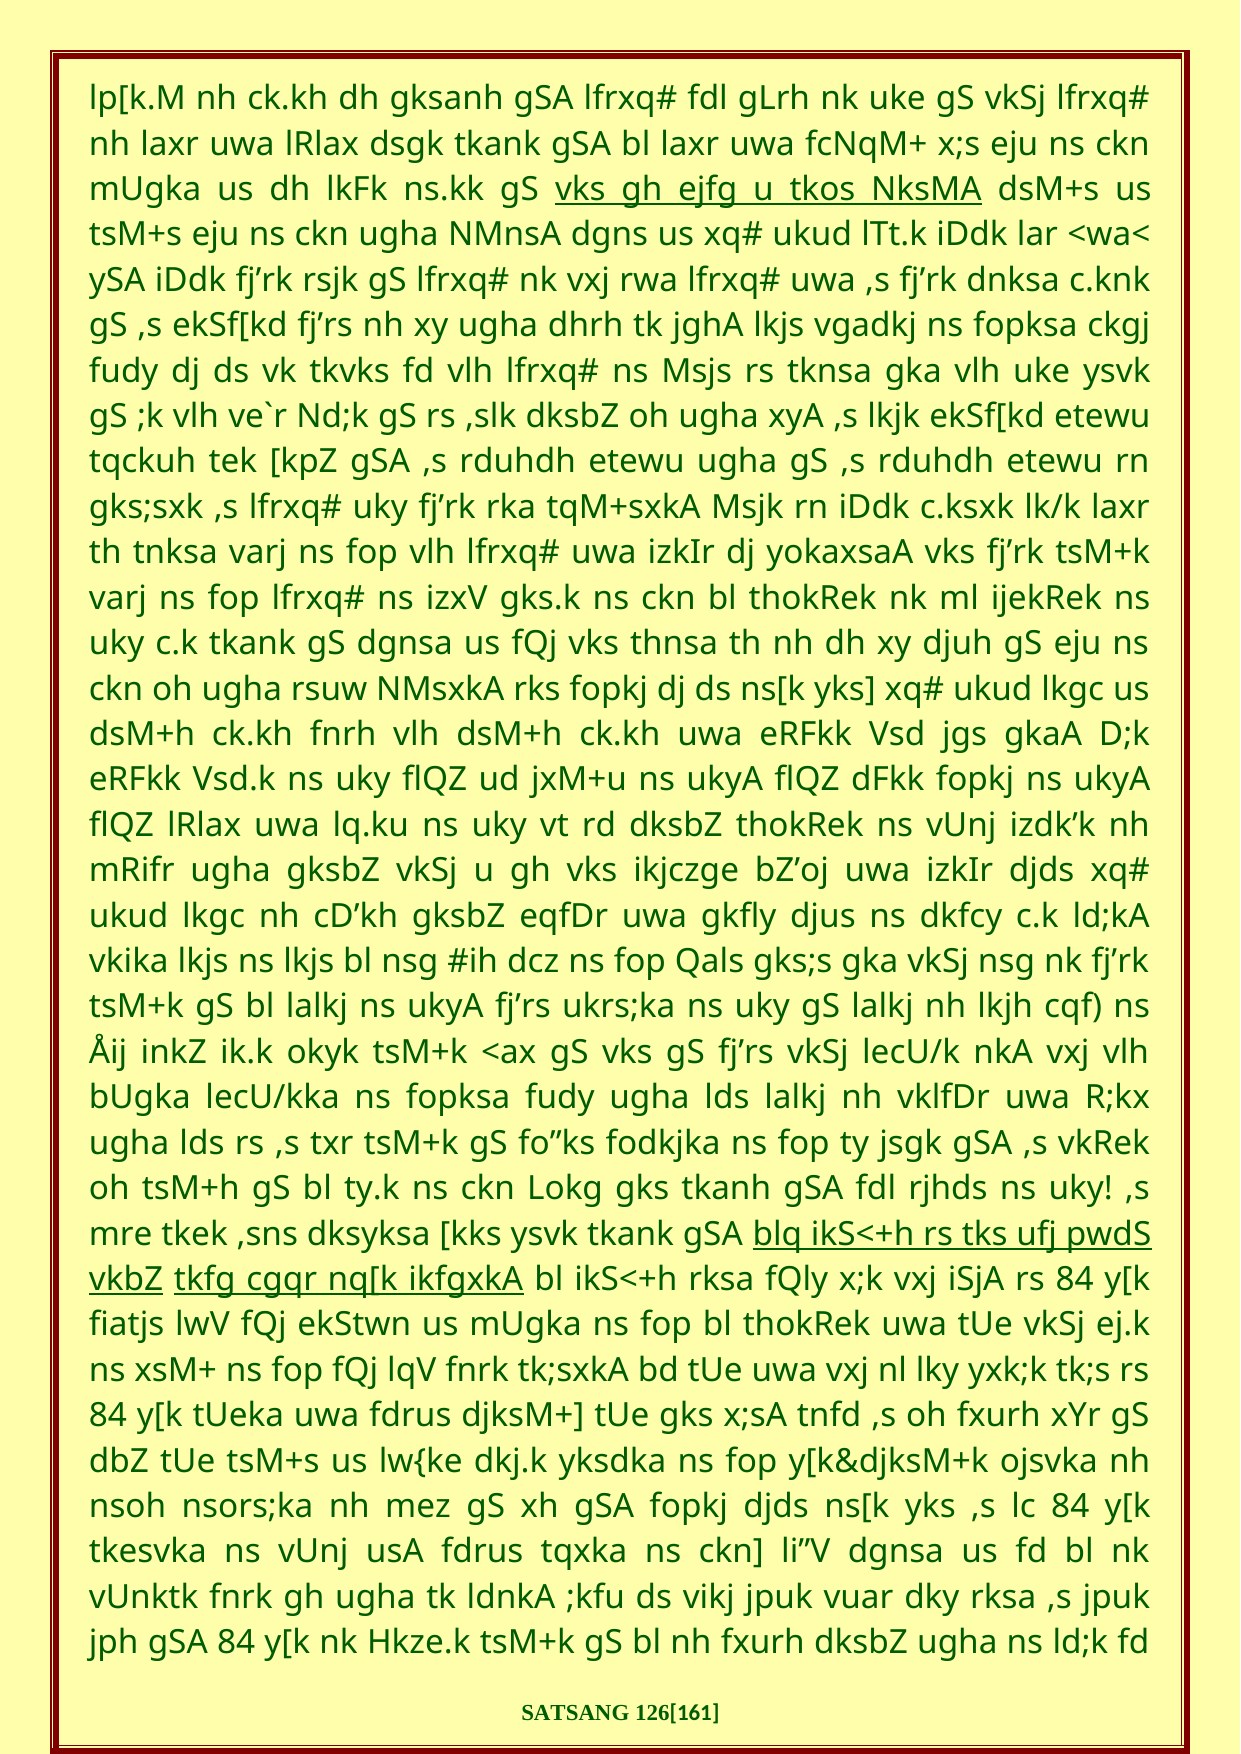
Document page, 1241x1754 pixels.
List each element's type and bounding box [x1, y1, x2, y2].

text [89, 74, 1152, 1663]
